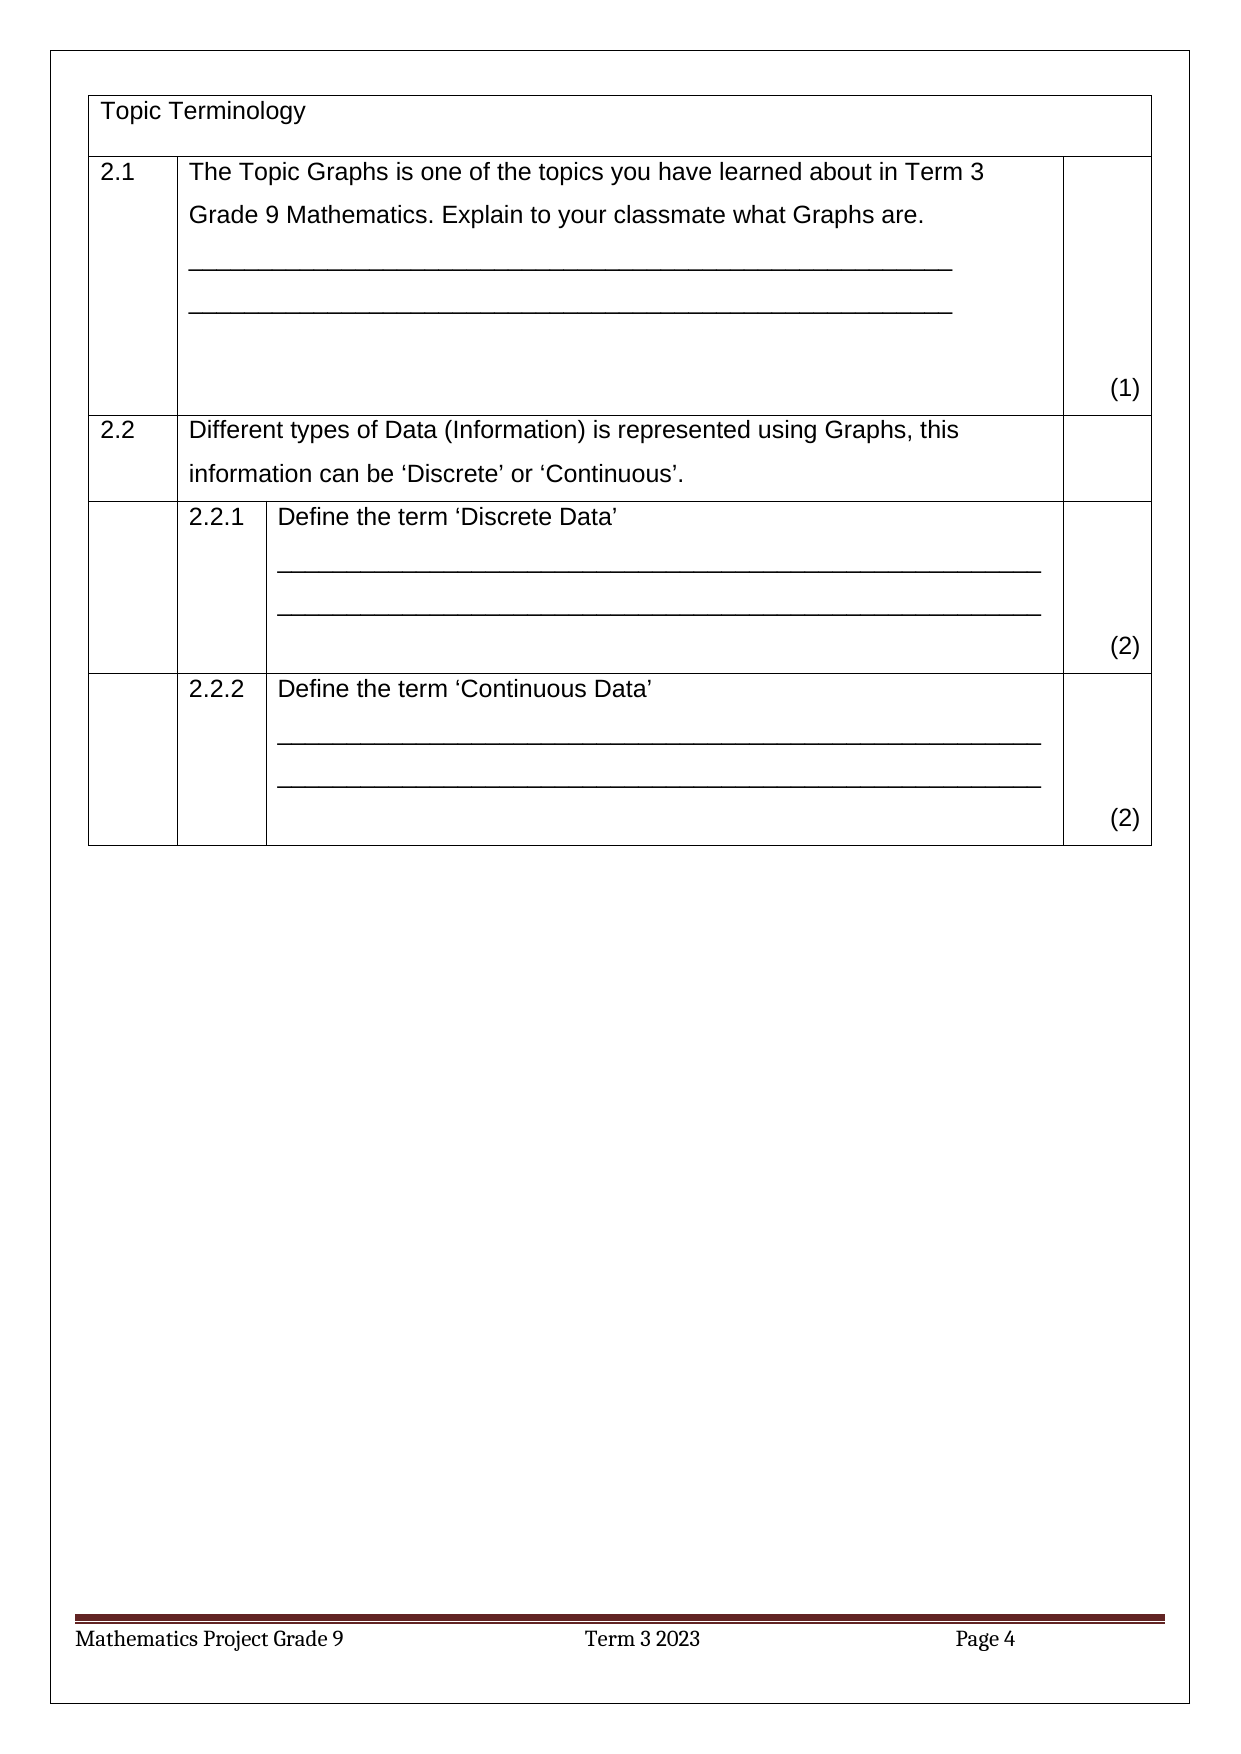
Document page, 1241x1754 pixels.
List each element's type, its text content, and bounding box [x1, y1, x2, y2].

table_cell The Topic Graphs is one of the topics you have learned about in Term 3 Grade 9 Mathematics. Explain to your classmate what Graphs are. _______________________________________________________ _______________________________________________________ [178, 157, 1063, 414]
table_cell [89, 502, 177, 673]
table_cell 2.2.2 [178, 674, 266, 845]
table_cell Different types of Data (Information) is represented using Graphs, this information can be ‘Discrete’ or ‘Continuous’. [178, 416, 1063, 501]
table_cell (2) [1064, 502, 1151, 673]
table_cell [1064, 416, 1151, 501]
table_header Topic Terminology [89, 96, 1151, 156]
table_cell (1) [1064, 157, 1151, 414]
table_cell 2.2 [89, 416, 177, 501]
table_cell 2.2.1 [178, 502, 266, 673]
table_cell [89, 674, 177, 845]
table_cell 2.1 [89, 157, 177, 414]
table_cell Define the term ‘Continuous Data’ _______________________________________________________ _______________________________________________________ [267, 674, 1063, 845]
table_cell Define the term ‘Discrete Data’ _______________________________________________________ _______________________________________________________ [267, 502, 1063, 673]
table_cell (2) [1064, 674, 1151, 845]
